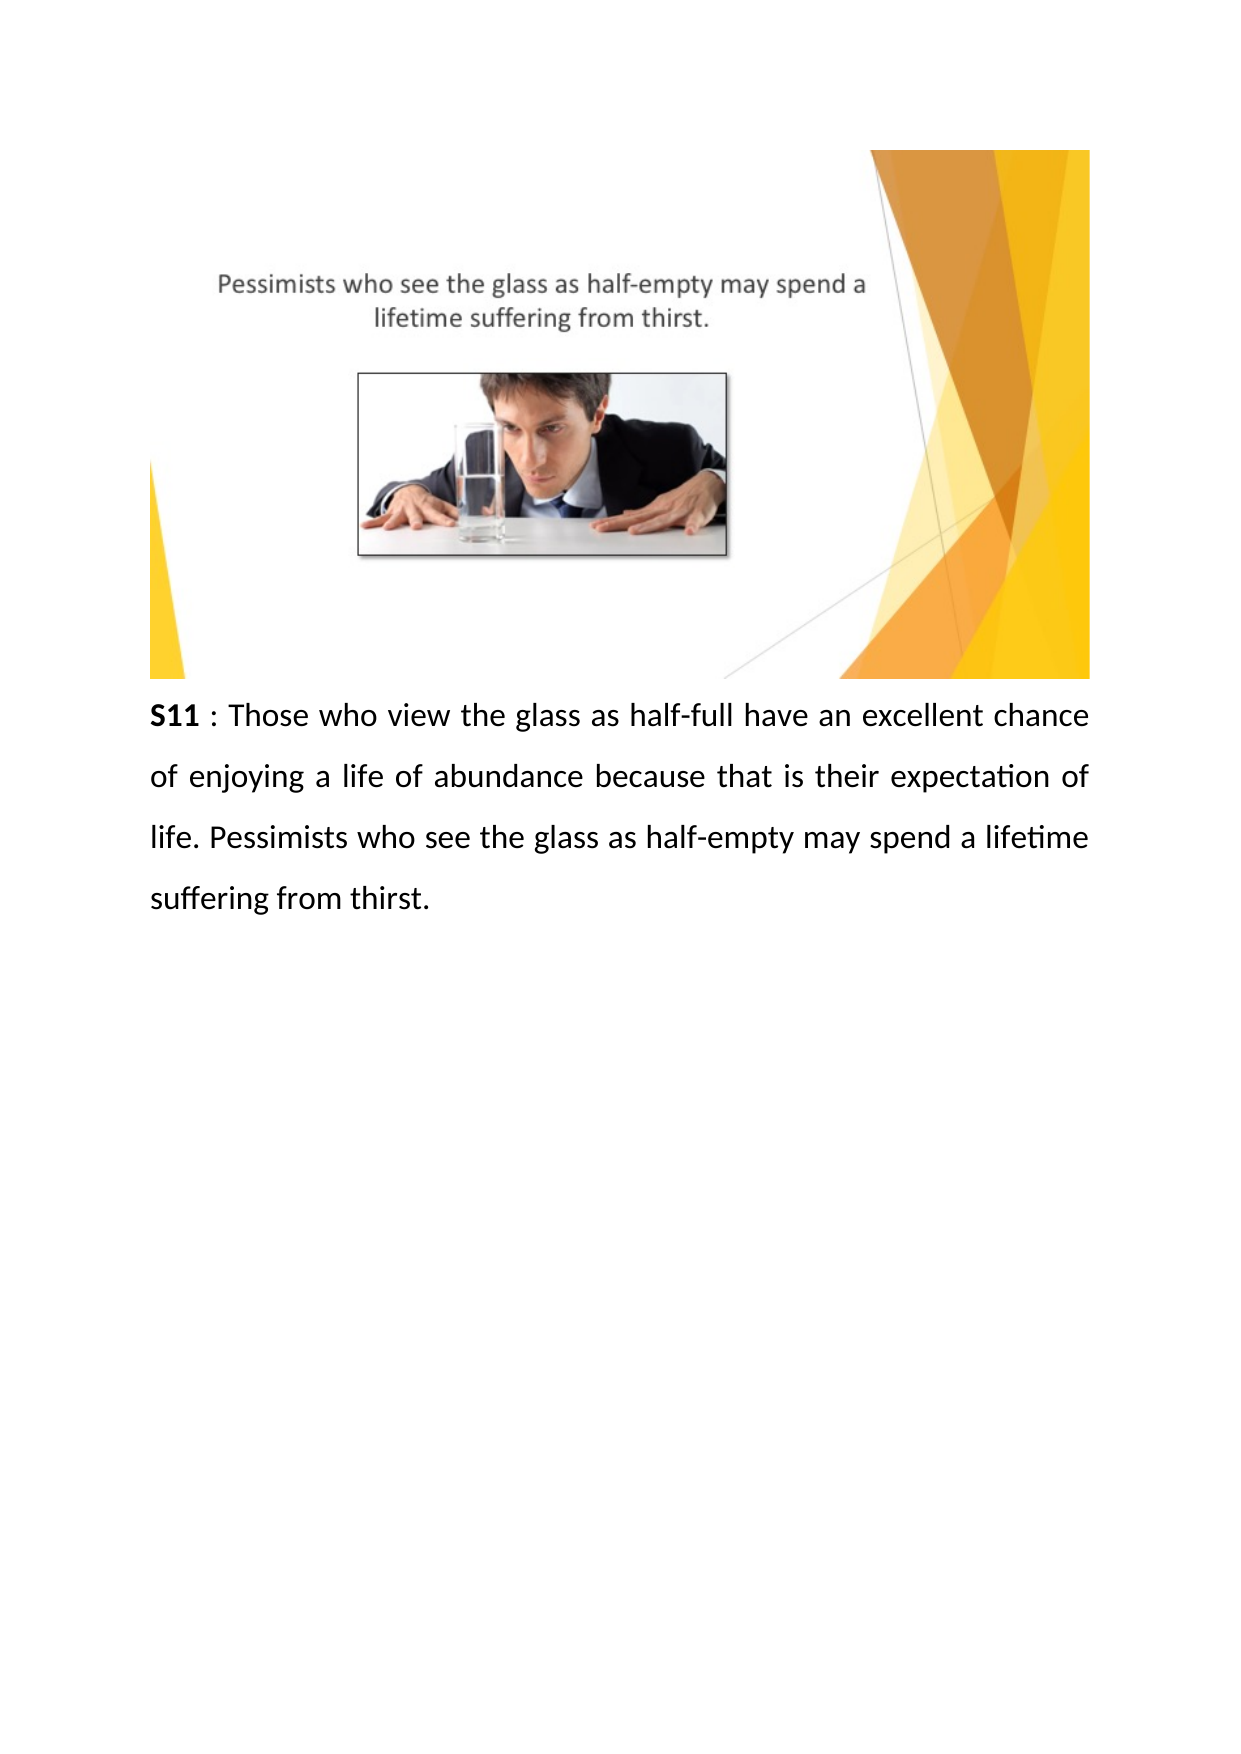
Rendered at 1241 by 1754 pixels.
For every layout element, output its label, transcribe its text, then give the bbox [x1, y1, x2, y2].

picture [150, 150, 1090, 679]
text S11 : Those who view the glass as half-full have an excellent chance of enjoying a life of abundance because that is their expectation of life. Pessimists who see the glass as half-empty may spend a lifetime suffering from thirst. [150, 694, 1090, 918]
